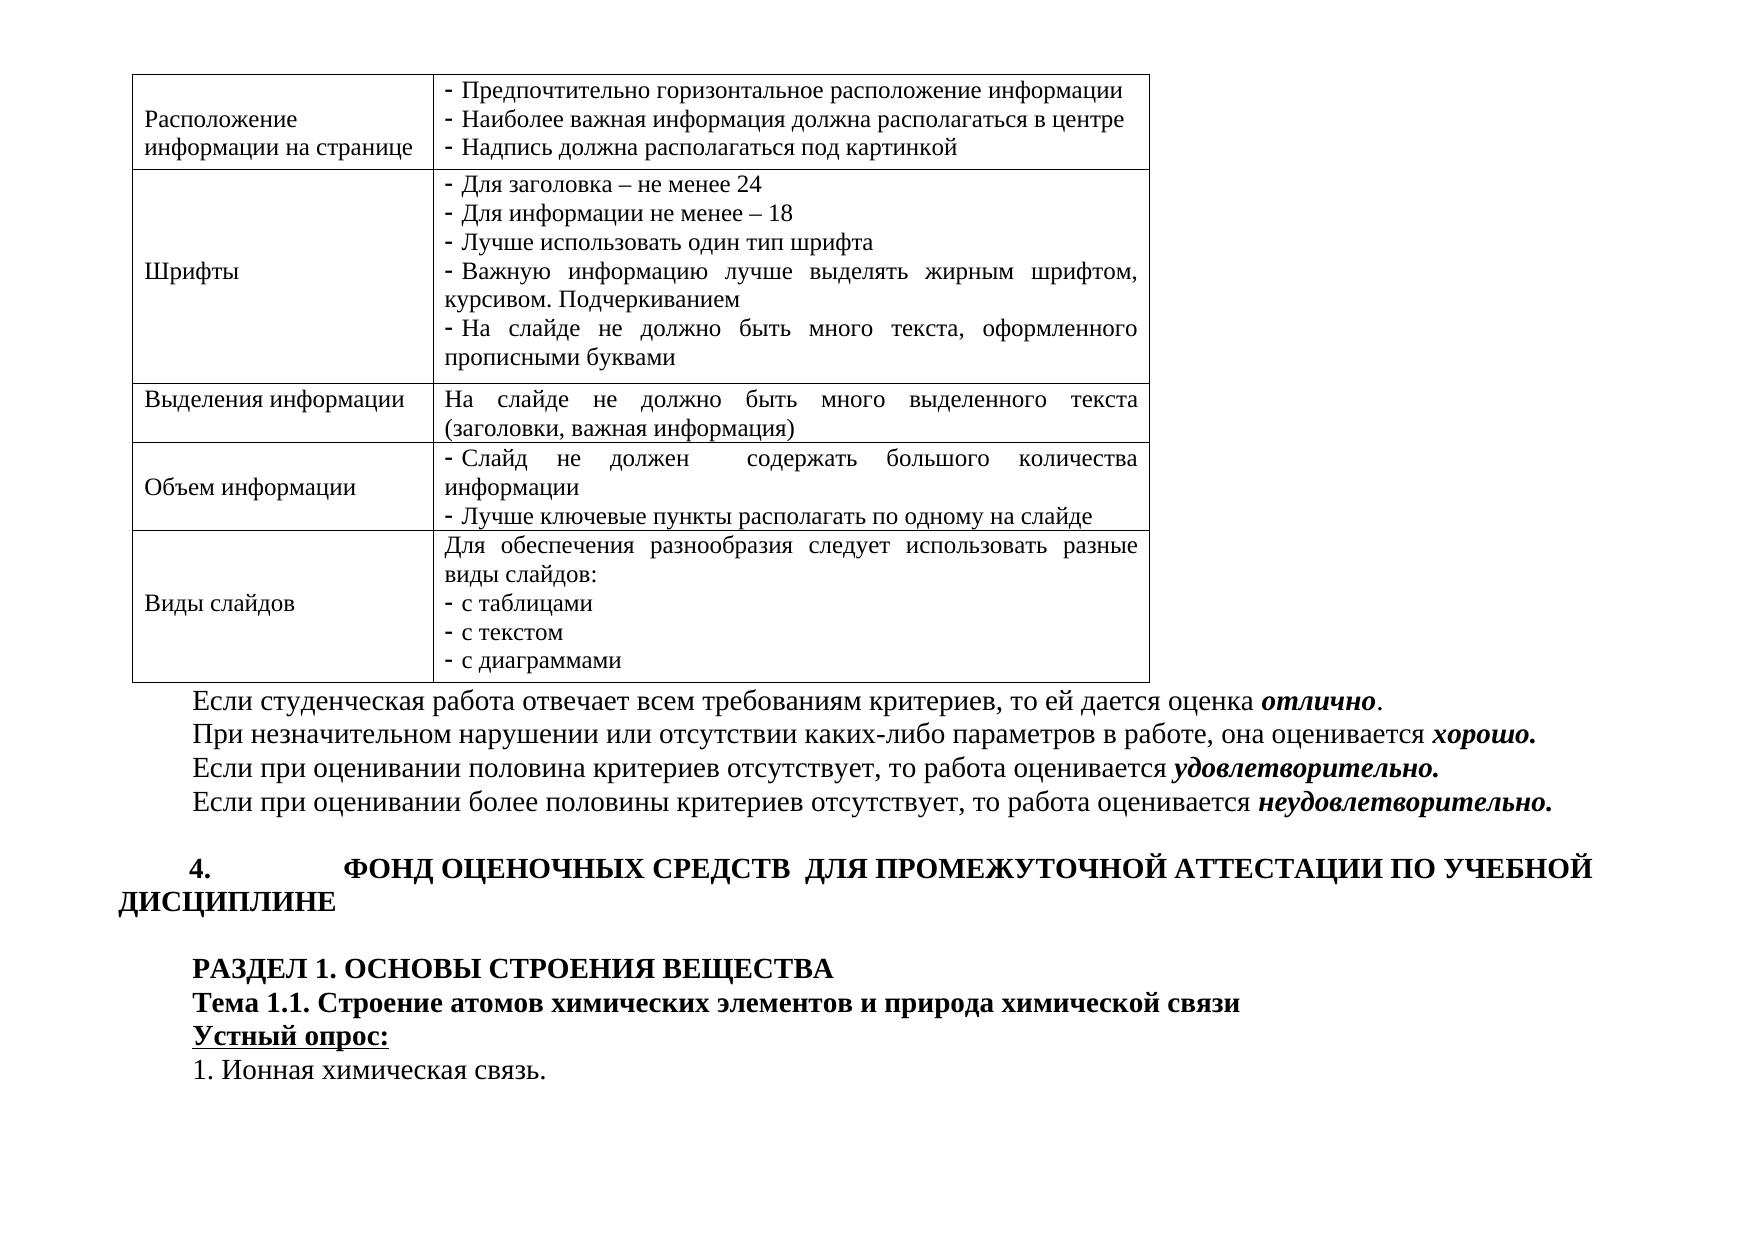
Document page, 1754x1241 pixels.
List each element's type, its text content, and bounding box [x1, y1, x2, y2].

text Тема 1.1. Строение атомов химических элементов и природа химической связи [118, 985, 1636, 1018]
table_cell Расположение информации на странице [133, 75, 433, 168]
table_cell Объем информации [133, 443, 433, 529]
text 1. Ионная химическая связь. [118, 1052, 1636, 1086]
text Если при оценивании половина критериев отсутствует, то работа оценивается удовлетворительно. [118, 750, 1636, 784]
table_cell Слайд не должен содержать большого количества информации Лучше ключевые пункты располагать по одному на слайде [434, 443, 1149, 529]
table_cell Предпочтительно горизонтальное расположение информации Наиболее важная информация должна располагаться в центре Надпись должна располагаться под картинкой [434, 75, 1149, 168]
table_cell На слайде не должно быть много выделенного текста (заголовки, важная информация) [434, 384, 1149, 442]
table_cell Виды слайдов [133, 531, 433, 682]
table_cell Выделения информации [133, 384, 433, 442]
table_cell Для заголовка – не менее 24 Для информации не менее – 18 Лучше использовать один тип шрифта Важную информацию лучше выделять жирным шрифтом, курсивом. Подчеркиванием На слайде не должно быть много текста, оформленного прописными буквами [434, 170, 1149, 383]
text Если при оценивании более половины критериев отсутствует, то работа оценивается неудовлетворительно. [118, 784, 1636, 817]
text Устный опрос: [118, 1018, 1636, 1052]
table_cell Для обеспечения разнообразия следует использовать разные виды слайдов: с таблицами с текстом с диаграммами [434, 531, 1149, 682]
table_cell Шрифты [133, 170, 433, 383]
text РАЗДЕЛ 1. ОСНОВЫ СТРОЕНИЯ ВЕЩЕСТВА [118, 951, 1636, 985]
list ФОНД ОЦЕНОЧНЫХ СРЕДСТВ ДЛЯ ПРОМЕЖУТОЧНОЙ АТТЕСТАЦИИ ПО УЧЕБНОЙ ДИСЦИПЛИНЕ [118, 851, 1636, 918]
text При незначительном нарушении или отсутствии каких-либо параметров в работе, она оценивается хорошо. [118, 717, 1636, 750]
text Если студенческая работа отвечает всем требованиям критериев, то ей дается оценка отлично. [118, 683, 1636, 717]
